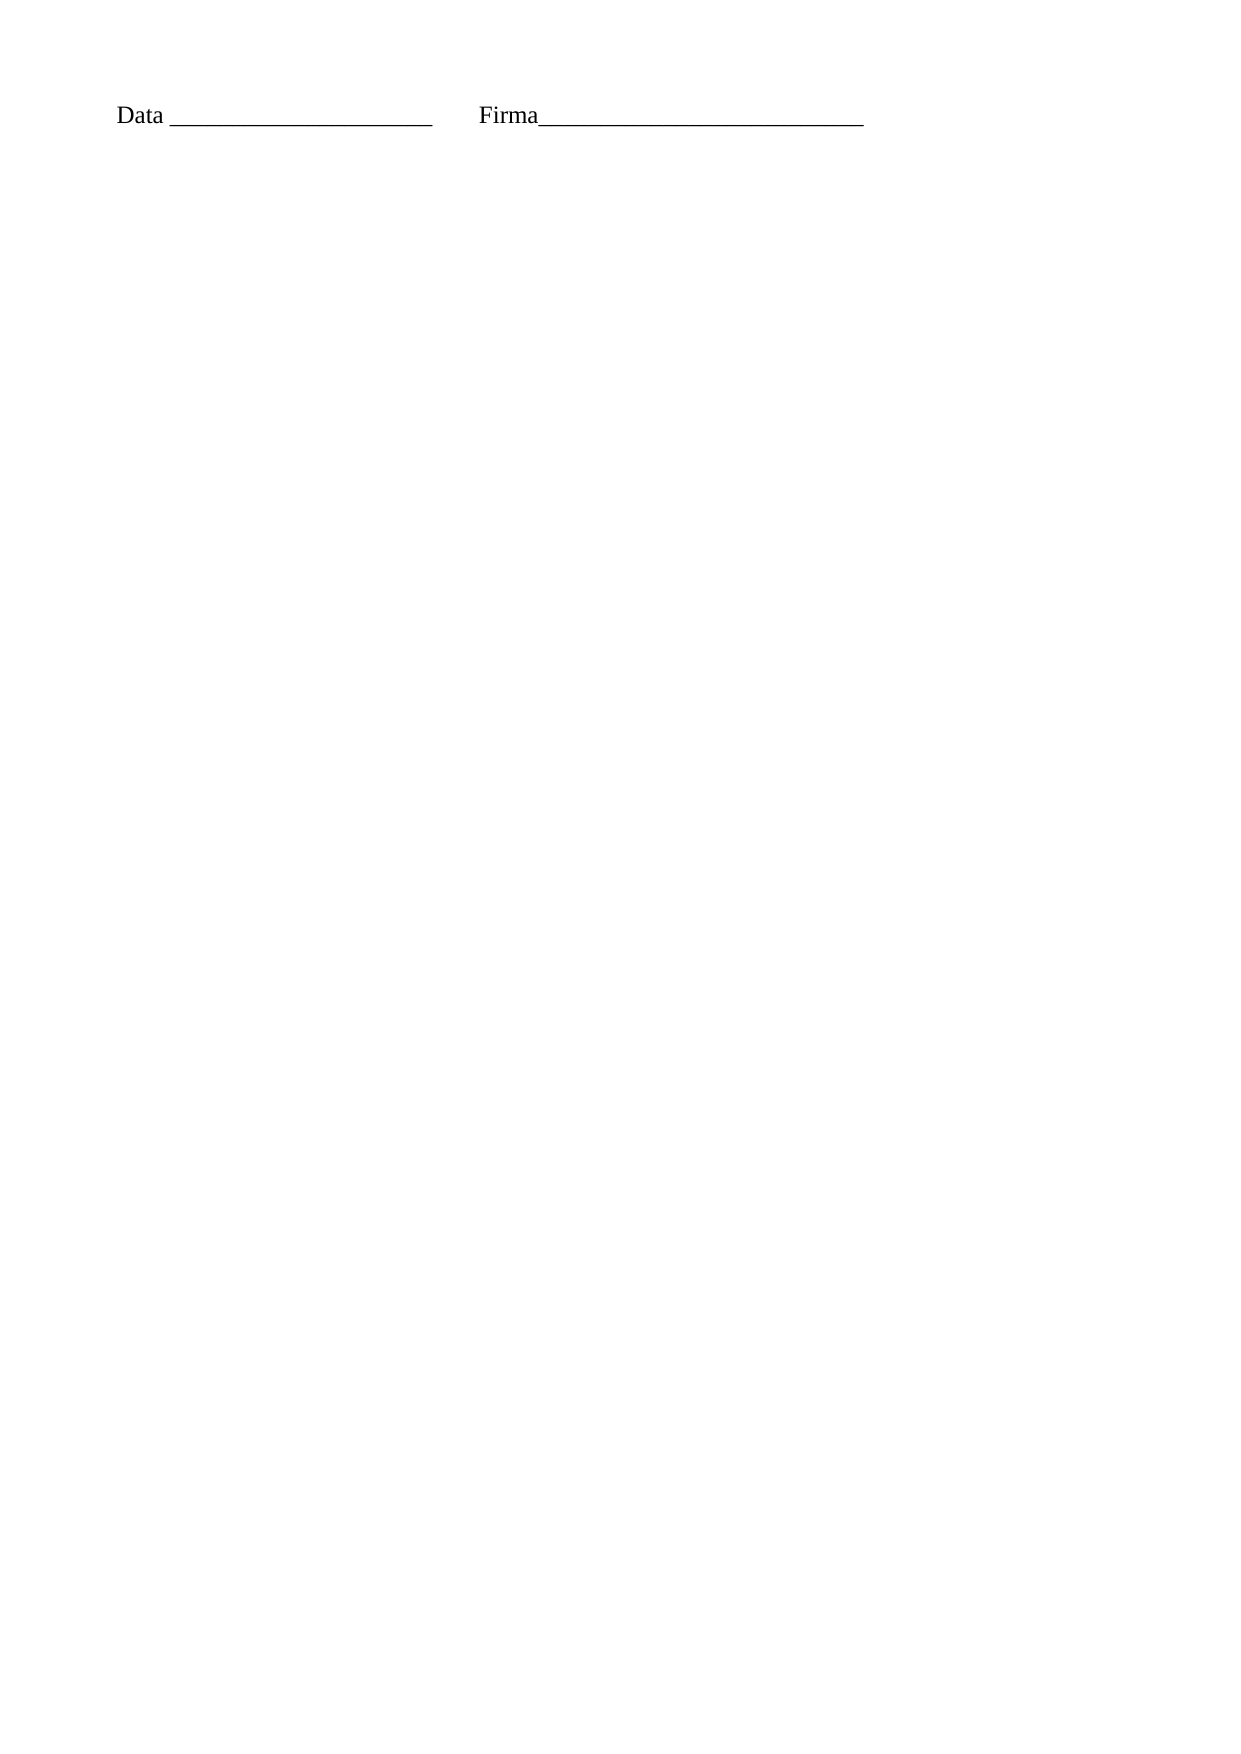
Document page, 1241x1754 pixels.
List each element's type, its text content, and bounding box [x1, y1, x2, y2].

text Data _____________________ Firma__________________________ [116, 100, 1123, 129]
